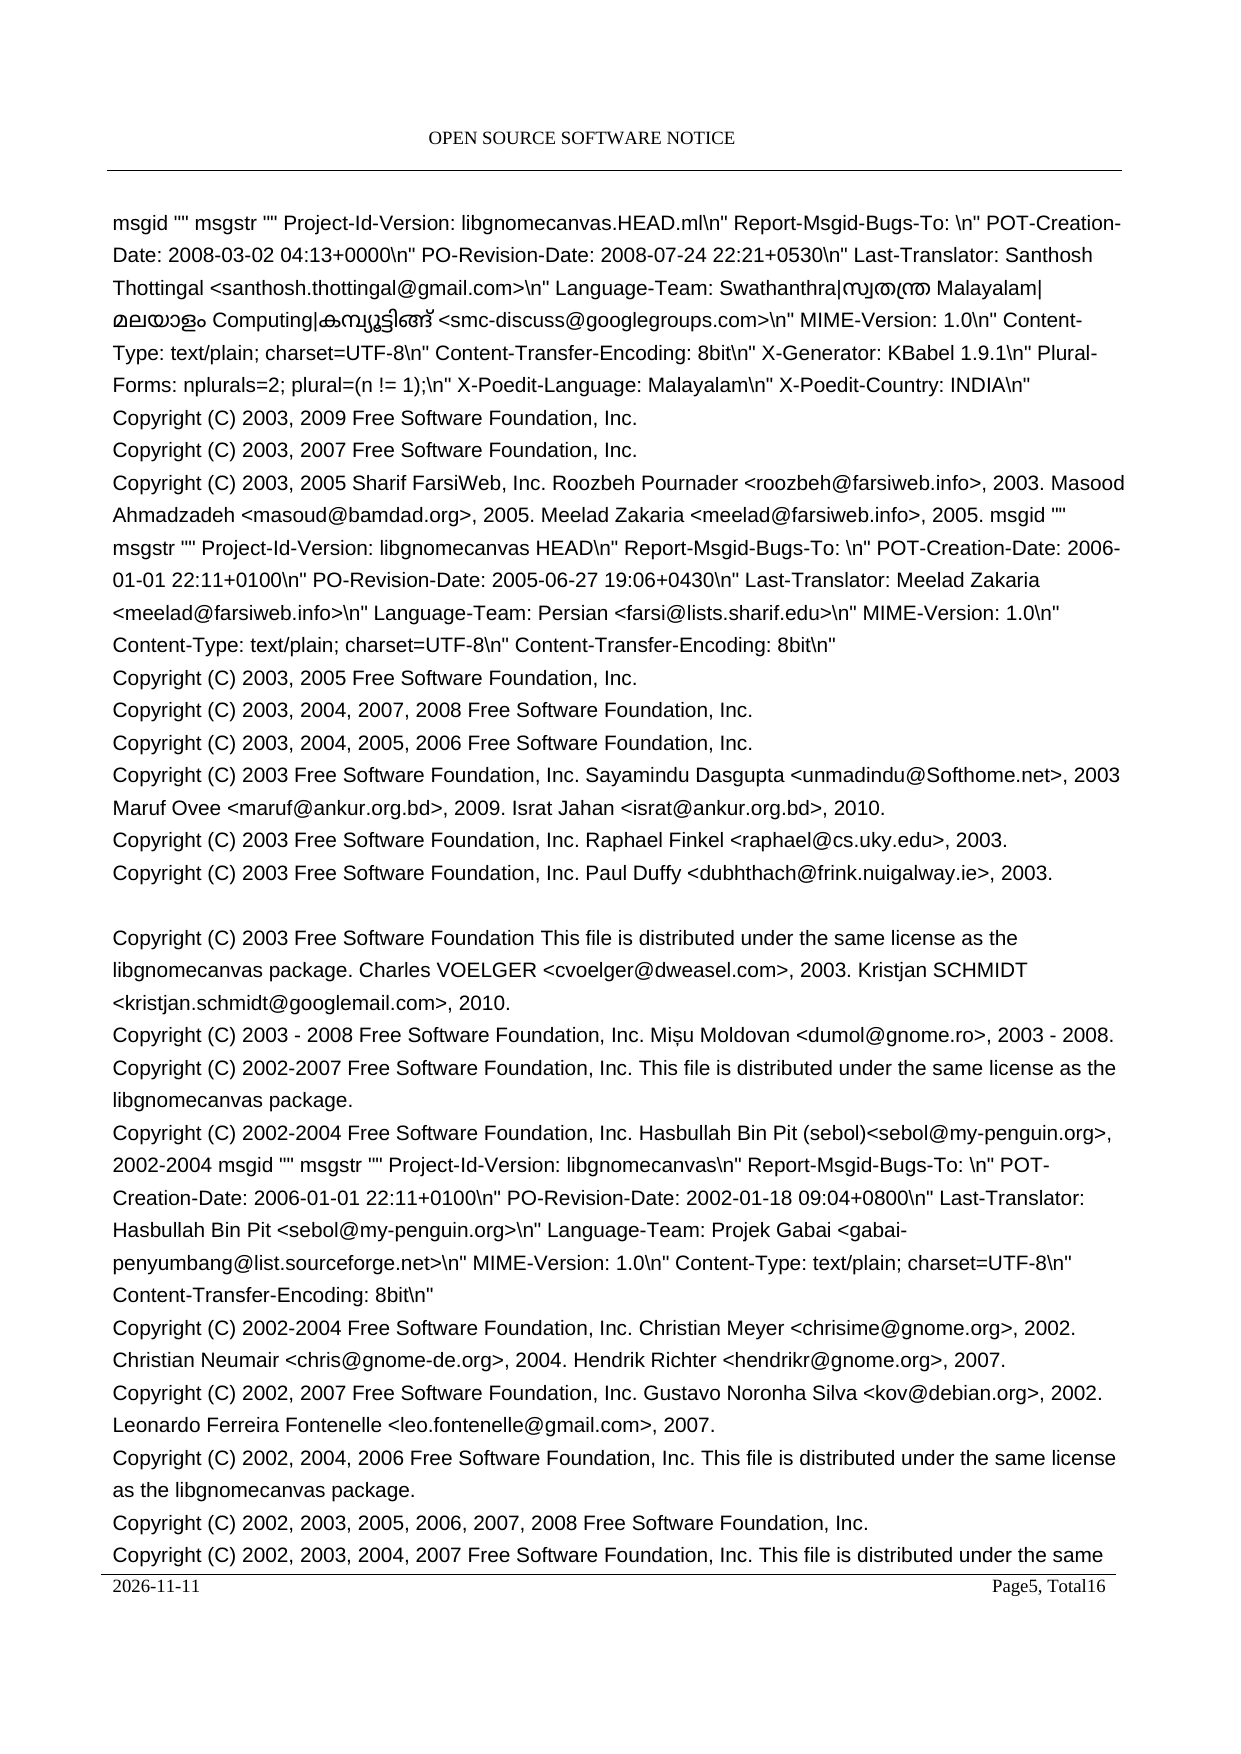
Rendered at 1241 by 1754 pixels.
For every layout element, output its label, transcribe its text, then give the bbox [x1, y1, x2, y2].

text Copyright (C) 2003 Free Software Foundation, Inc. Raphael Finkel <raphael@cs.uky.edu>, 2003. [112, 824, 1128, 856]
text Copyright (C) 2002, 2003, 2005, 2006, 2007, 2008 Free Software Foundation, Inc. [112, 1506, 1128, 1539]
text Copyright (C) 2003 Free Software Foundation, Inc. Paul Duffy <dubhthach@frink.nuigalway.ie>, 2003. [112, 856, 1128, 921]
text Copyright (C) 2003, 2004, 2007, 2008 Free Software Foundation, Inc. [112, 694, 1128, 726]
text Copyright (C) 2003, 2009 Free Software Foundation, Inc. [112, 401, 1128, 434]
text Copyright (C) 2003 Free Software Foundation, Inc. Sayamindu Dasgupta <unmadindu@Softhome.net>, 2003 Maruf Ovee <maruf@ankur.org.bd>, 2009. Israt Jahan <israt@ankur.org.bd>, 2010. [112, 759, 1128, 824]
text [112, 206, 1128, 401]
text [112, 1539, 1128, 1571]
text Copyright (C) 2003, 2007 Free Software Foundation, Inc. [112, 434, 1128, 466]
text Copyright (C) 2002-2004 Free Software Foundation, Inc. Hasbullah Bin Pit (sebol)<sebol@my-penguin.org>, 2002-2004 msgid "" msgstr "" Project-Id-Version: libgnomecanvas\n" Report-Msgid-Bugs-To: \n" POT-Creation-Date: 2006-01-01 22:11+0100\n" PO-Revision-Date: 2002-01-18 09:04+0800\n" Last-Translator: Hasbullah Bin Pit <sebol@my-penguin.org>\n" Language-Team: Projek Gabai <gabai-penyumbang@list.sourceforge.net>\n" MIME-Version: 1.0\n" Content-Type: text/plain; charset=UTF-8\n" Content-Transfer-Encoding: 8bit\n" [112, 1116, 1128, 1311]
text Copyright (C) 2003, 2005 Free Software Foundation, Inc. [112, 661, 1128, 694]
text Copyright (C) 2003, 2004, 2005, 2006 Free Software Foundation, Inc. [112, 726, 1128, 759]
text Copyright (C) 2002, 2007 Free Software Foundation, Inc. Gustavo Noronha Silva <kov@debian.org>, 2002. Leonardo Ferreira Fontenelle <leo.fontenelle@gmail.com>, 2007. [112, 1376, 1128, 1441]
text Copyright (C) 2002, 2004, 2006 Free Software Foundation, Inc. This file is distributed under the same license as the libgnomecanvas package. [112, 1441, 1128, 1506]
text Copyright (C) 2002-2007 Free Software Foundation, Inc. This file is distributed under the same license as the libgnomecanvas package. [112, 1051, 1128, 1116]
text Copyright (C) 2002-2004 Free Software Foundation, Inc. Christian Meyer <chrisime@gnome.org>, 2002. Christian Neumair <chris@gnome-de.org>, 2004. Hendrik Richter <hendrikr@gnome.org>, 2007. [112, 1311, 1128, 1376]
text Copyright (C) 2003, 2005 Sharif FarsiWeb, Inc. Roozbeh Pournader <roozbeh@farsiweb.info>, 2003. Masood Ahmadzadeh <masoud@bamdad.org>, 2005. Meelad Zakaria <meelad@farsiweb.info>, 2005. msgid "" msgstr "" Project-Id-Version: libgnomecanvas HEAD\n" Report-Msgid-Bugs-To: \n" POT-Creation-Date: 2006-01-01 22:11+0100\n" PO-Revision-Date: 2005-06-27 19:06+0430\n" Last-Translator: Meelad Zakaria <meelad@farsiweb.info>\n" Language-Team: Persian <farsi@lists.sharif.edu>\n" MIME-Version: 1.0\n" Content-Type: text/plain; charset=UTF-8\n" Content-Transfer-Encoding: 8bit\n" [112, 466, 1128, 661]
text Copyright (C) 2003 Free Software Foundation This file is distributed under the same license as the libgnomecanvas package. Charles VOELGER <cvoelger@dweasel.com>, 2003. Kristjan SCHMIDT <kristjan.schmidt@googlemail.com>, 2010. [112, 921, 1128, 1019]
text Copyright (C) 2003 - 2008 Free Software Foundation, Inc. Mișu Moldovan <dumol@gnome.ro>, 2003 - 2008. [112, 1019, 1128, 1051]
